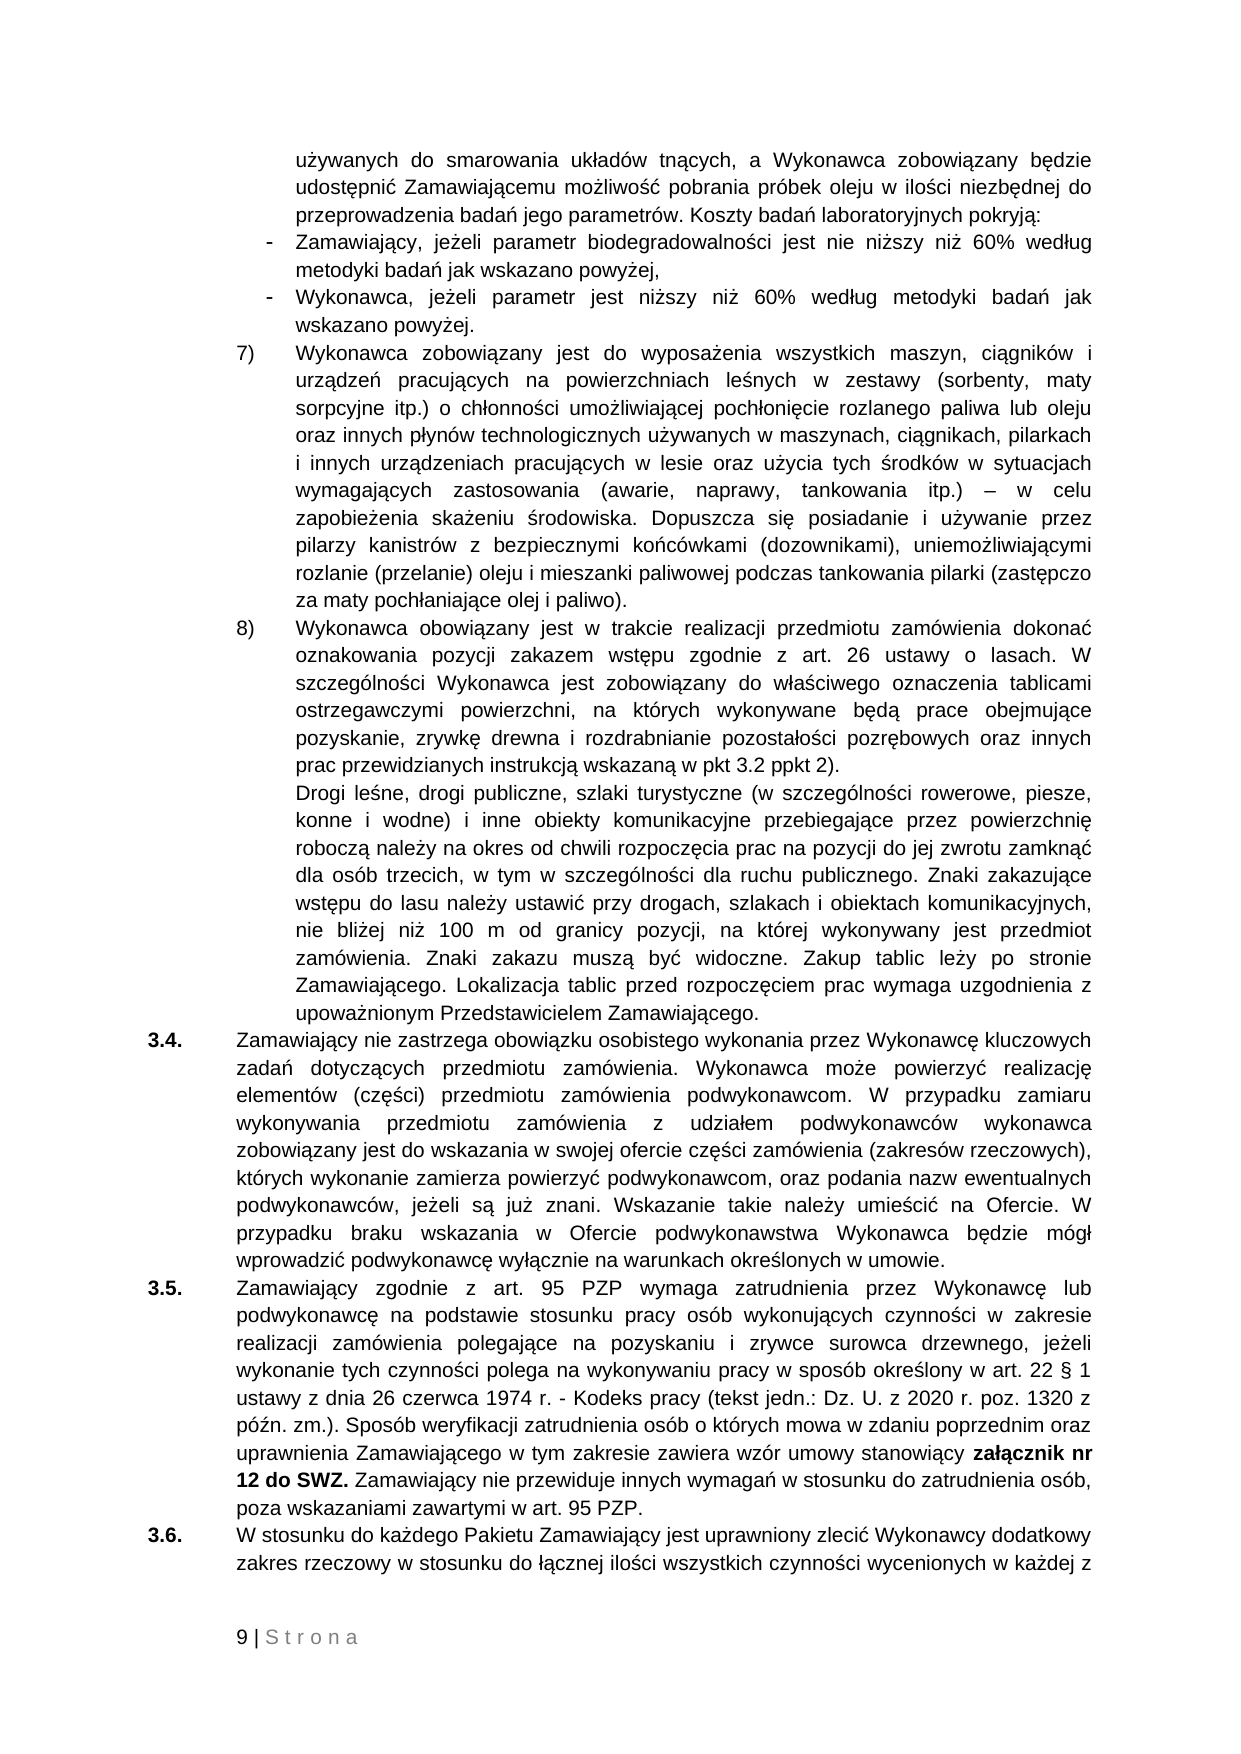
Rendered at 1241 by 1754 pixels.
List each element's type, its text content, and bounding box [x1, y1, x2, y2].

text Zamawiający, jeżeli parametr biodegradowalności jest nie niższy niż 60% według metodyki badań jak wskazano powyżej, [266, 230, 1093, 282]
text Wykonawca zobowiązany jest do wyposażenia wszystkich maszyn, ciągników i urządzeń pracujących na powierzchniach leśnych w zestawy (sorbenty, maty sorpcyjne itp.) o chłonności umożliwiającej pochłonięcie rozlanego paliwa lub oleju oraz innych płynów technologicznych używanych w maszynach, ciągnikach, pilarkach i innych urządzeniach pracujących w lesie oraz użycia tych środków w sytuacjach wymagających zastosowania (awarie, naprawy, tankowania itp.) – w celu zapobieżenia skażeniu środowiska. Dopuszcza się posiadanie i używanie przez pilarzy kanistrów z bezpiecznymi końcówkami (dozownikami), uniemożliwiającymi rozlanie (przelanie) oleju i mieszanki paliwowej podczas tankowania pilarki (zastępczo za maty pochłaniające olej i paliwo). [236, 340, 1093, 612]
list Drogi leśne, drogi publiczne, szlaki turystyczne (w szczególności rowerowe, piesze, konne i wodne) i inne obiekty komunikacyjne przebiegające przez powierzchnię roboczą należy na okres od chwili rozpoczęcia prac na pozycji do jej zwrotu zamknąć dla osób trzecich, w tym w szczególności dla ruchu publicznego. Znaki zakazujące wstępu do lasu należy ustawić przy drogach, szlakach i obiektach komunikacyjnych, nie bliżej niż 100 m od granicy pozycji, na której wykonywany jest przedmiot zamówienia. Znaki zakazu muszą być widoczne. Zakup tablic leży po stronie Zamawiającego. Lokalizacja tablic przed rozpoczęciem prac wymaga uzgodnienia z upoważnionym Przedstawicielem Zamawiającego. [295, 780, 1093, 1024]
text Zamawiający zgodnie z art. 95 PZP wymaga zatrudnienia przez Wykonawcę lub podwykonawcę na podstawie stosunku pracy osób wykonujących czynności w zakresie realizacji zamówienia polegające na pozyskaniu i zrywce surowca drzewnego, jeżeli wykonanie tych czynności polega na wykonywaniu pracy w sposób określony w art. 22 § 1 ustawy z dnia 26 czerwca 1974 r. - Kodeks pracy (tekst jedn.: Dz. U. z 2020 r. poz. 1320 z późn. zm.). Sposób weryfikacji zatrudnienia osób o których mowa w zdaniu poprzednim oraz uprawnienia Zamawiającego w tym zakresie zawiera wzór umowy stanowiący załącznik nr 12 do SWZ. Zamawiający nie przewiduje innych wymagań w stosunku do zatrudnienia osób, poza wskazaniami zawartymi w art. 95 PZP. [148, 1275, 1093, 1519]
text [236, 148, 1093, 227]
text Wykonawca, jeżeli parametr jest niższy niż 60% według metodyki badań jak wskazano powyżej. [266, 285, 1093, 337]
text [148, 1523, 1093, 1574]
text Zamawiający nie zastrzega obowiązku osobistego wykonania przez Wykonawcę kluczowych zadań dotyczących przedmiotu zamówienia. Wykonawca może powierzyć realizację elementów (części) przedmiotu zamówienia podwykonawcom. W przypadku zamiaru wykonywania przedmiotu zamówienia z udziałem podwykonawców wykonawca zobowiązany jest do wskazania w swojej ofercie części zamówienia (zakresów rzeczowych), których wykonanie zamierza powierzyć podwykonawcom, oraz podania nazw ewentualnych podwykonawców, jeżeli są już znani. Wskazanie takie należy umieścić na Ofercie. W przypadku braku wskazania w Ofercie podwykonawstwa Wykonawca będzie mógł wprowadzić podwykonawcę wyłącznie na warunkach określonych w umowie. [148, 1028, 1093, 1272]
text Wykonawca obowiązany jest w trakcie realizacji przedmiotu zamówienia dokonać oznakowania pozycji zakazem wstępu zgodnie z art. 26 ustawy o lasach. W szczególności Wykonawca jest zobowiązany do właściwego oznaczenia tablicami ostrzegawczymi powierzchni, na których wykonywane będą prace obejmujące pozyskanie, zrywkę drewna i rozdrabnianie pozostałości pozrębowych oraz innych prac przewidzianych instrukcją wskazaną w pkt 3.2 ppkt 2). [236, 615, 1093, 777]
